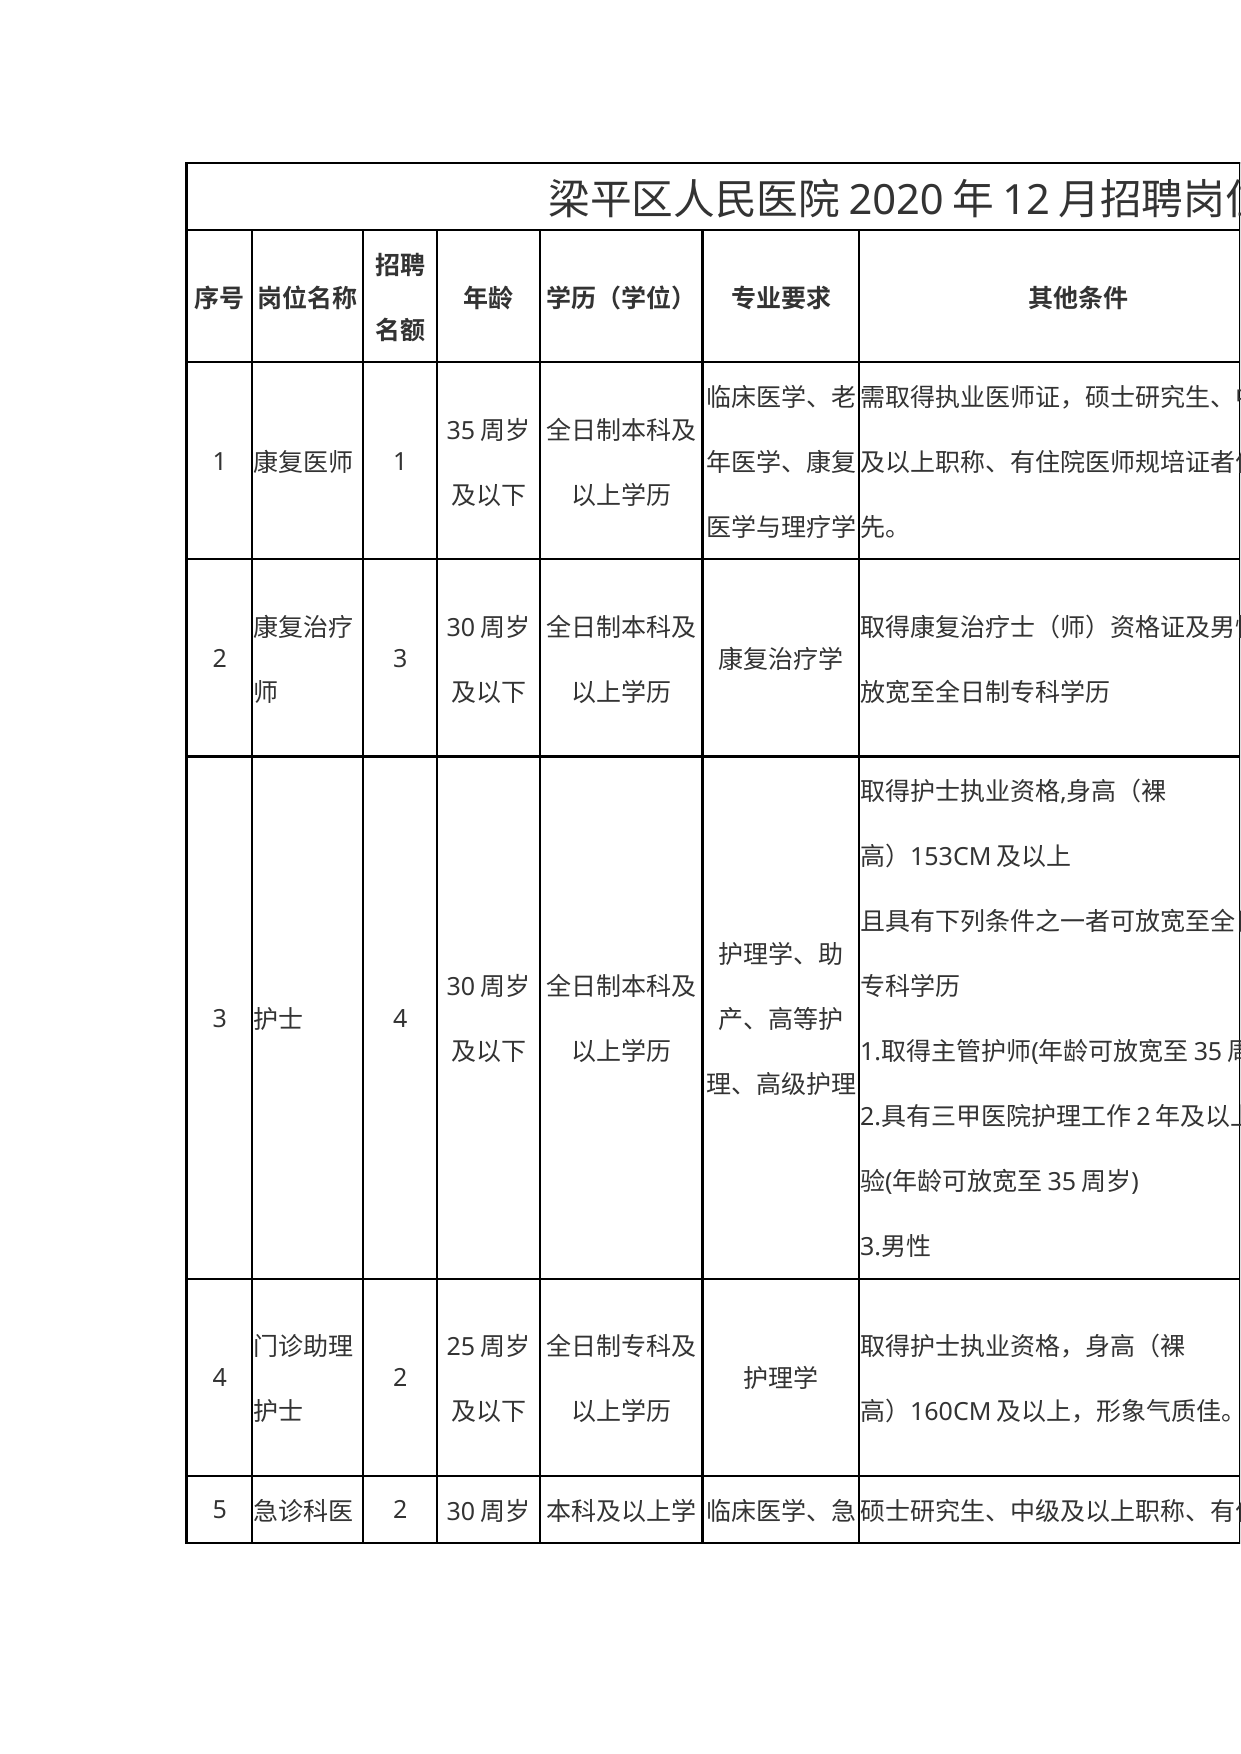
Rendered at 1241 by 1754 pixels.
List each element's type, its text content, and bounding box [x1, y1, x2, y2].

table_cell 门诊助理护士 [253, 1280, 362, 1474]
table_cell 学历（学位） [541, 231, 701, 361]
table_cell 35周岁及以下 [438, 363, 539, 558]
table_cell 全日制本科及以上学历 [541, 363, 701, 558]
table_cell 3 [364, 560, 436, 755]
table_cell 3 [188, 758, 251, 1277]
table_cell 专业要求 [704, 231, 858, 361]
table_cell 5 [188, 1477, 251, 1542]
table_cell 取得护士执业资格，身高（裸高）160CM及以上，形象气质佳。 [860, 1280, 1239, 1474]
table_cell 康复治疗学 [704, 560, 858, 755]
table_cell 2 [364, 1477, 436, 1542]
table_header 梁平区人民医院2020年12月招聘岗位一览表 [188, 164, 1239, 229]
table_cell 30周岁及以下 [438, 1477, 539, 1542]
table_cell 2 [188, 560, 251, 755]
table_cell 取得康复治疗士（师）资格证及男性可放宽至全日制专科学历 [860, 560, 1239, 755]
table_cell 护士 [253, 758, 362, 1277]
table_cell 年龄 [438, 231, 539, 361]
table_cell 1 [188, 363, 251, 558]
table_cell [860, 1477, 1239, 1542]
table_cell 取得护士执业资格,身高（裸高）153CM及以上 且具有下列条件之一者可放宽至全日制专科学历 1.取得主管护师(年龄可放宽至35周岁) 2.具有三甲医院护理工作2年及以上经验(年龄可放宽至35周岁) 3.男性 [860, 758, 1239, 1277]
table_cell 护理学、助产、高等护理、高级护理 [704, 758, 858, 1277]
table_cell 2 [364, 1280, 436, 1474]
table_cell 序号 [188, 231, 251, 361]
table_cell 需取得执业医师证，硕士研究生、中级及以上职称、有住院医师规培证者优先。 [860, 363, 1239, 558]
table_cell 4 [364, 758, 436, 1277]
table_cell 1 [364, 363, 436, 558]
table_cell 护理学 [704, 1280, 858, 1474]
table_cell 本科及以上学历 [541, 1477, 701, 1542]
table_cell 临床医学、老年医学、康复医学与理疗学 [704, 363, 858, 558]
table_cell 康复医师 [253, 363, 362, 558]
table_cell 全日制专科及以上学历 [541, 1280, 701, 1474]
table_cell 4 [188, 1280, 251, 1474]
table_cell 30周岁及以下 [438, 758, 539, 1277]
table_cell 招聘名额 [364, 231, 436, 361]
table_cell 临床医学、急诊医学 [704, 1477, 858, 1542]
table_cell 康复治疗师 [253, 560, 362, 755]
table_cell 30周岁及以下 [438, 560, 539, 755]
table_cell 全日制本科及以上学历 [541, 560, 701, 755]
table_cell 全日制本科及以上学历 [541, 758, 701, 1277]
table_cell 急诊科医师 [253, 1477, 362, 1542]
table_cell 岗位名称 [253, 231, 362, 361]
table_cell 其他条件 [860, 231, 1239, 361]
table_cell 25周岁及以下 [438, 1280, 539, 1474]
